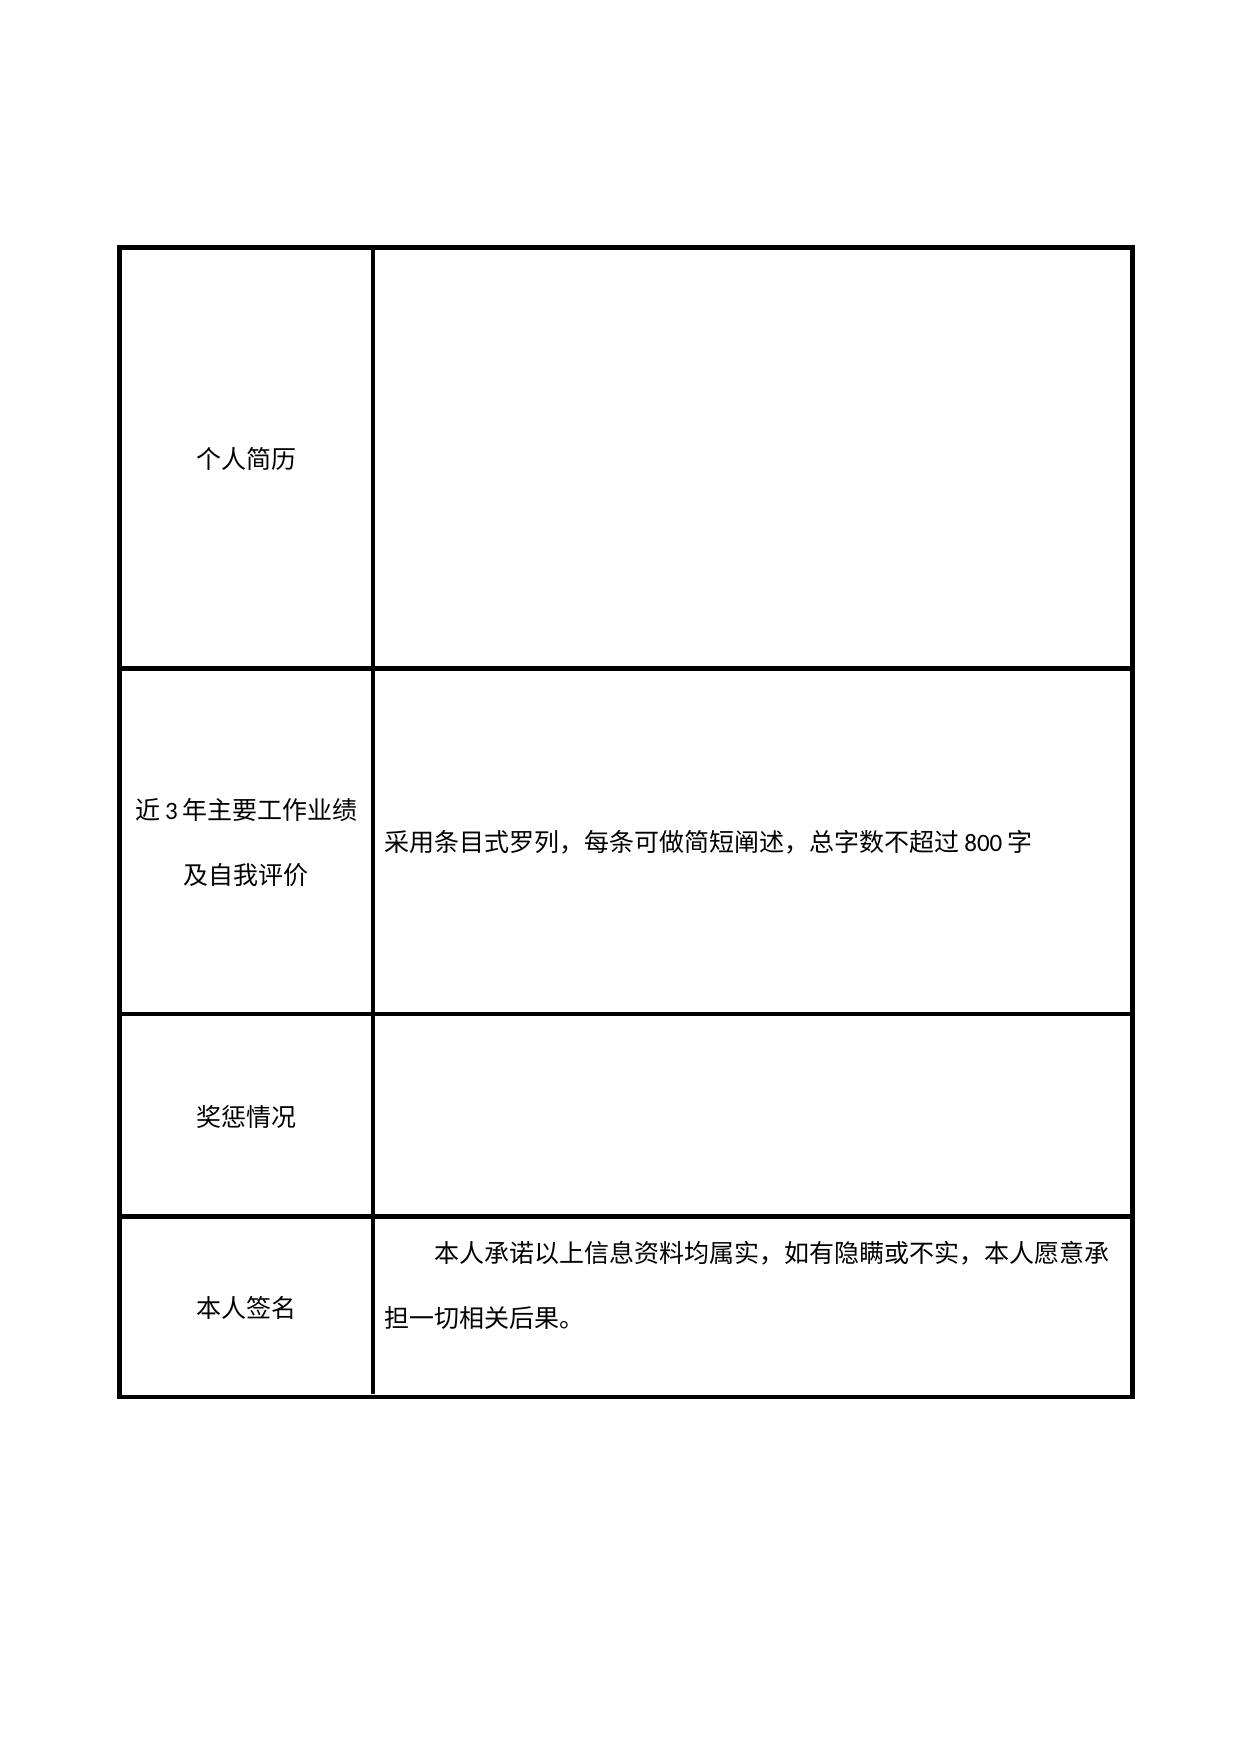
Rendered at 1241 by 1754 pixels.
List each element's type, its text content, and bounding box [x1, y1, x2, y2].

table_cell 本人签名 [122, 1219, 371, 1394]
table_cell 采用条目式罗列，每条可做简短阐述，总字数不超过800字 [375, 671, 1130, 1011]
table_cell 近3年主要工作业绩及自我评价 [122, 671, 371, 1011]
table_cell [375, 250, 1130, 666]
table_cell 本人承诺以上信息资料均属实，如有隐瞒或不实，本人愿意承担一切相关后果。 （签名/日期） [375, 1219, 1130, 1394]
table_cell [375, 1016, 1130, 1214]
table_cell 个人简历 [122, 250, 371, 666]
table_cell 奖惩情况 [122, 1016, 371, 1214]
